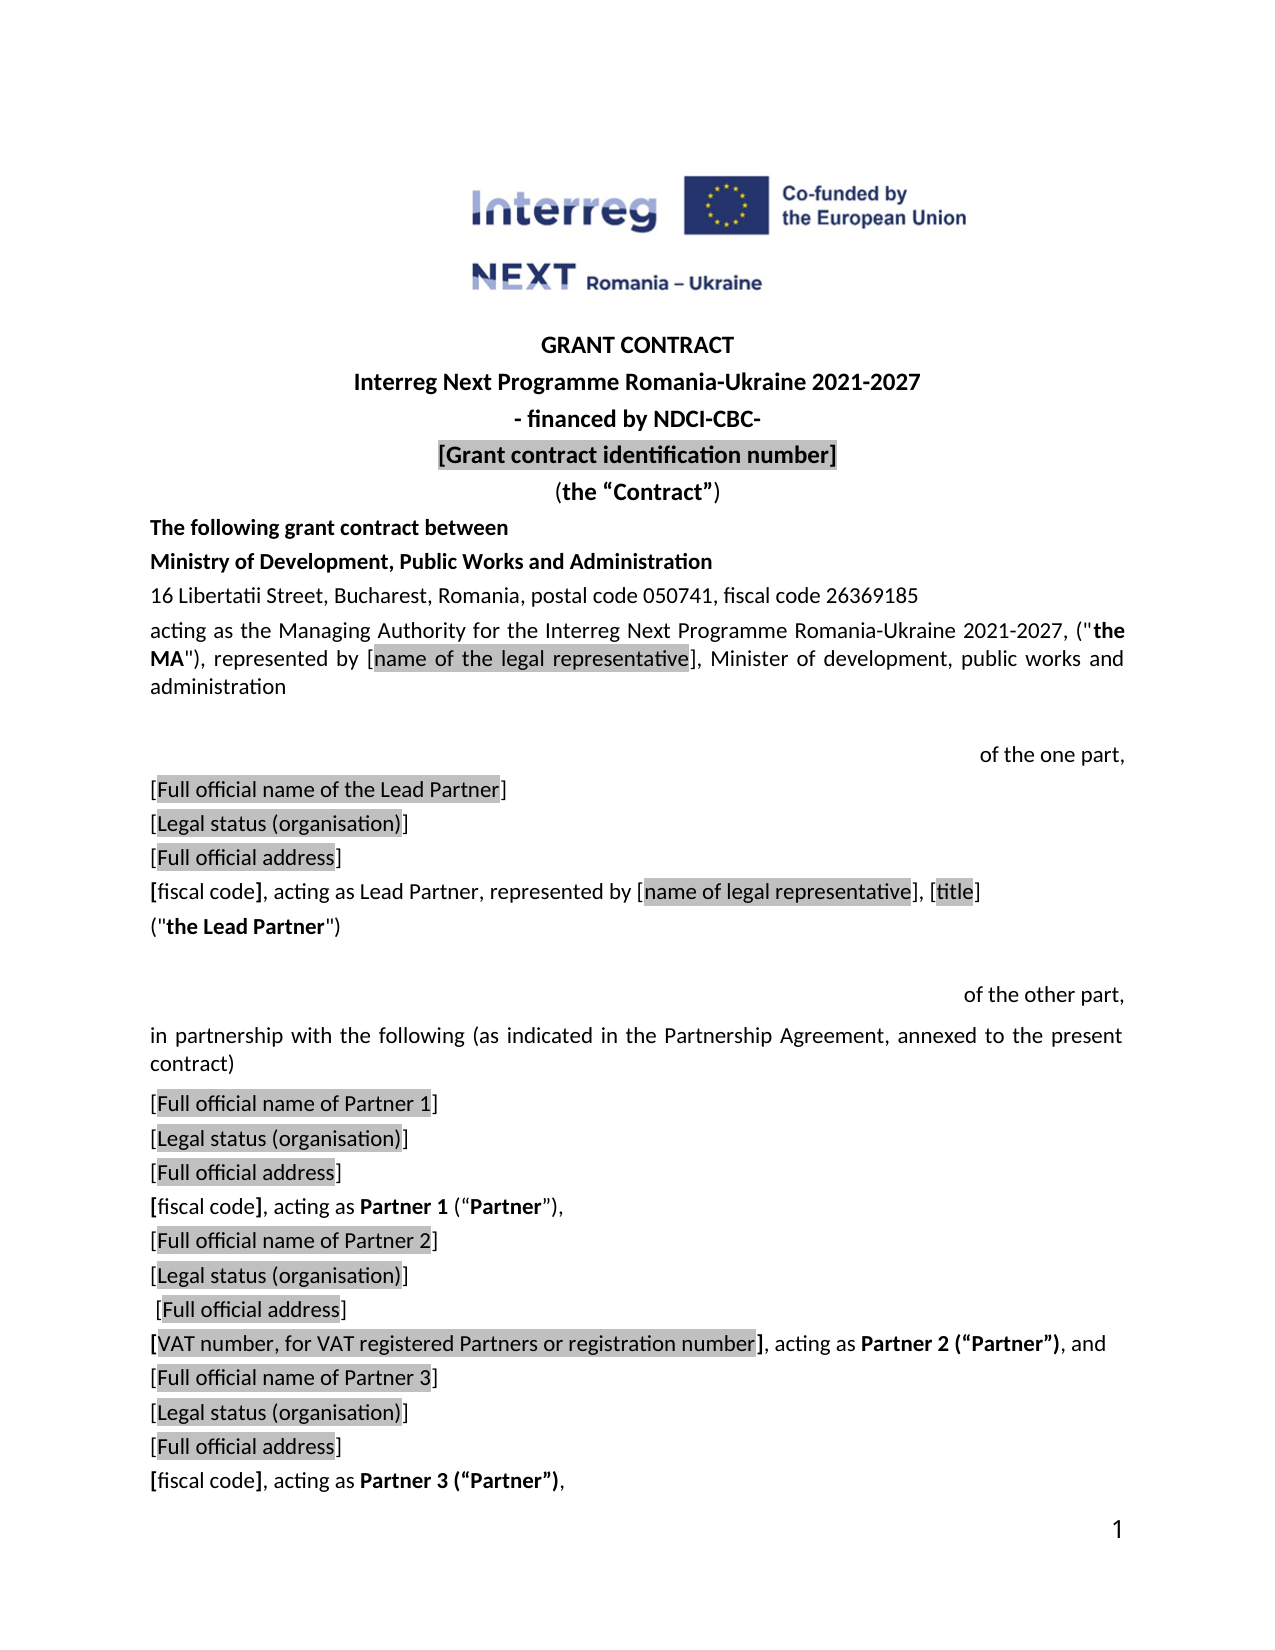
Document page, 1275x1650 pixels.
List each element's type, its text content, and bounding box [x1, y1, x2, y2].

text [Full official address] [335, 843, 1125, 871]
text [VAT number, for VAT registered Partners or registration number], acting as Partner 2 (“Partner”), and [756, 1329, 1125, 1357]
text [Full official name of Partner 3] [150, 1363, 1125, 1392]
text GRANT CONTRACT [150, 329, 1125, 360]
text [Full official address] [335, 1432, 1125, 1460]
text [fiscal code], acting as Partner 3 (“Partner”), [150, 1466, 1125, 1494]
text Interreg Next Programme Romania-Ukraine 2021-2027 [150, 366, 1125, 396]
text [Legal status (organisation)] [402, 1124, 1125, 1152]
text acting as the Managing Authority for the Interreg Next Programme Romania-Ukraine 2021-2027, ("the MA"), represented by [name of the legal representative], Minister of development, public works and administration [150, 616, 1125, 700]
text Ministry of Development, Public Works and Administration [150, 547, 1125, 575]
text [Full official name of Partner 2] [431, 1226, 1125, 1254]
text [fiscal code], acting as Lead Partner, represented by [name of legal representative], [title] [150, 877, 1125, 906]
text [fiscal code], acting as Partner 1 (“Partner”), [150, 1192, 1125, 1220]
text of the other part, [150, 980, 1125, 1008]
text 16 Libertatii Street, Bucharest, Romania, postal code 050741, fiscal code 26369185 [150, 582, 1125, 609]
text [Full official name of Partner 1] [431, 1089, 1125, 1117]
text ("the Lead Partner") [150, 912, 1125, 940]
text [Full official name of the Lead Partner] [500, 775, 1125, 803]
text [Grant contract identification number] [150, 439, 1125, 470]
text (the “Contract”) [150, 476, 1125, 507]
text - financed by NDCI-CBC- [150, 403, 1125, 433]
text The following grant contract between [150, 513, 1125, 541]
text [Legal status (organisation)] [402, 1261, 1125, 1289]
picture [444, 147, 995, 319]
text of the one part, [150, 740, 1125, 768]
text [Legal status (organisation)] [402, 1398, 1125, 1426]
text [Full official address] [335, 1158, 1125, 1186]
text in partnership with the following (as indicated in the Partnership Agreement, annexed to the present contract) [150, 1021, 1125, 1077]
text [Legal status (organisation)] [402, 809, 1125, 837]
text [Full official address] [340, 1295, 1125, 1323]
